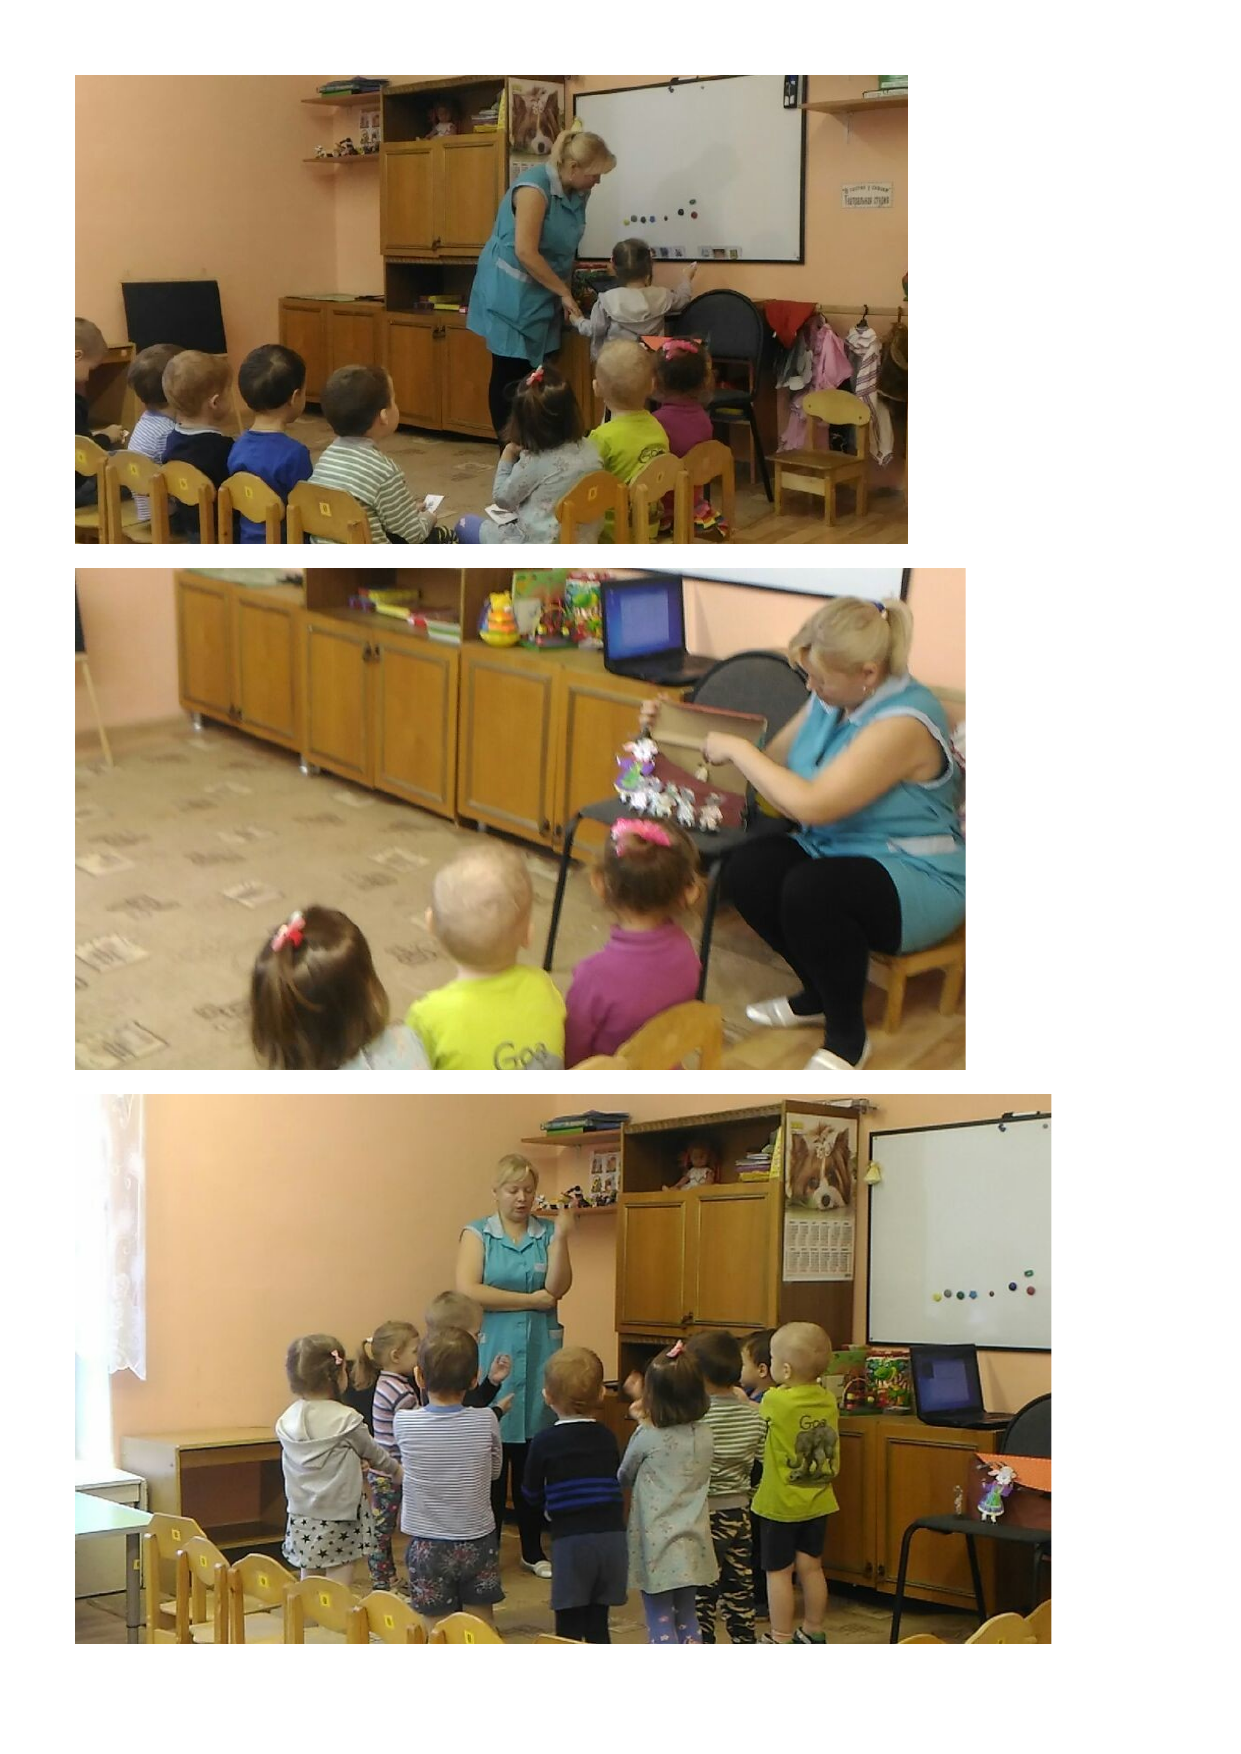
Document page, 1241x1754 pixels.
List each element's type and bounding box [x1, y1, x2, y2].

picture [75, 1094, 1052, 1644]
picture [75, 568, 966, 1070]
picture [75, 75, 908, 544]
